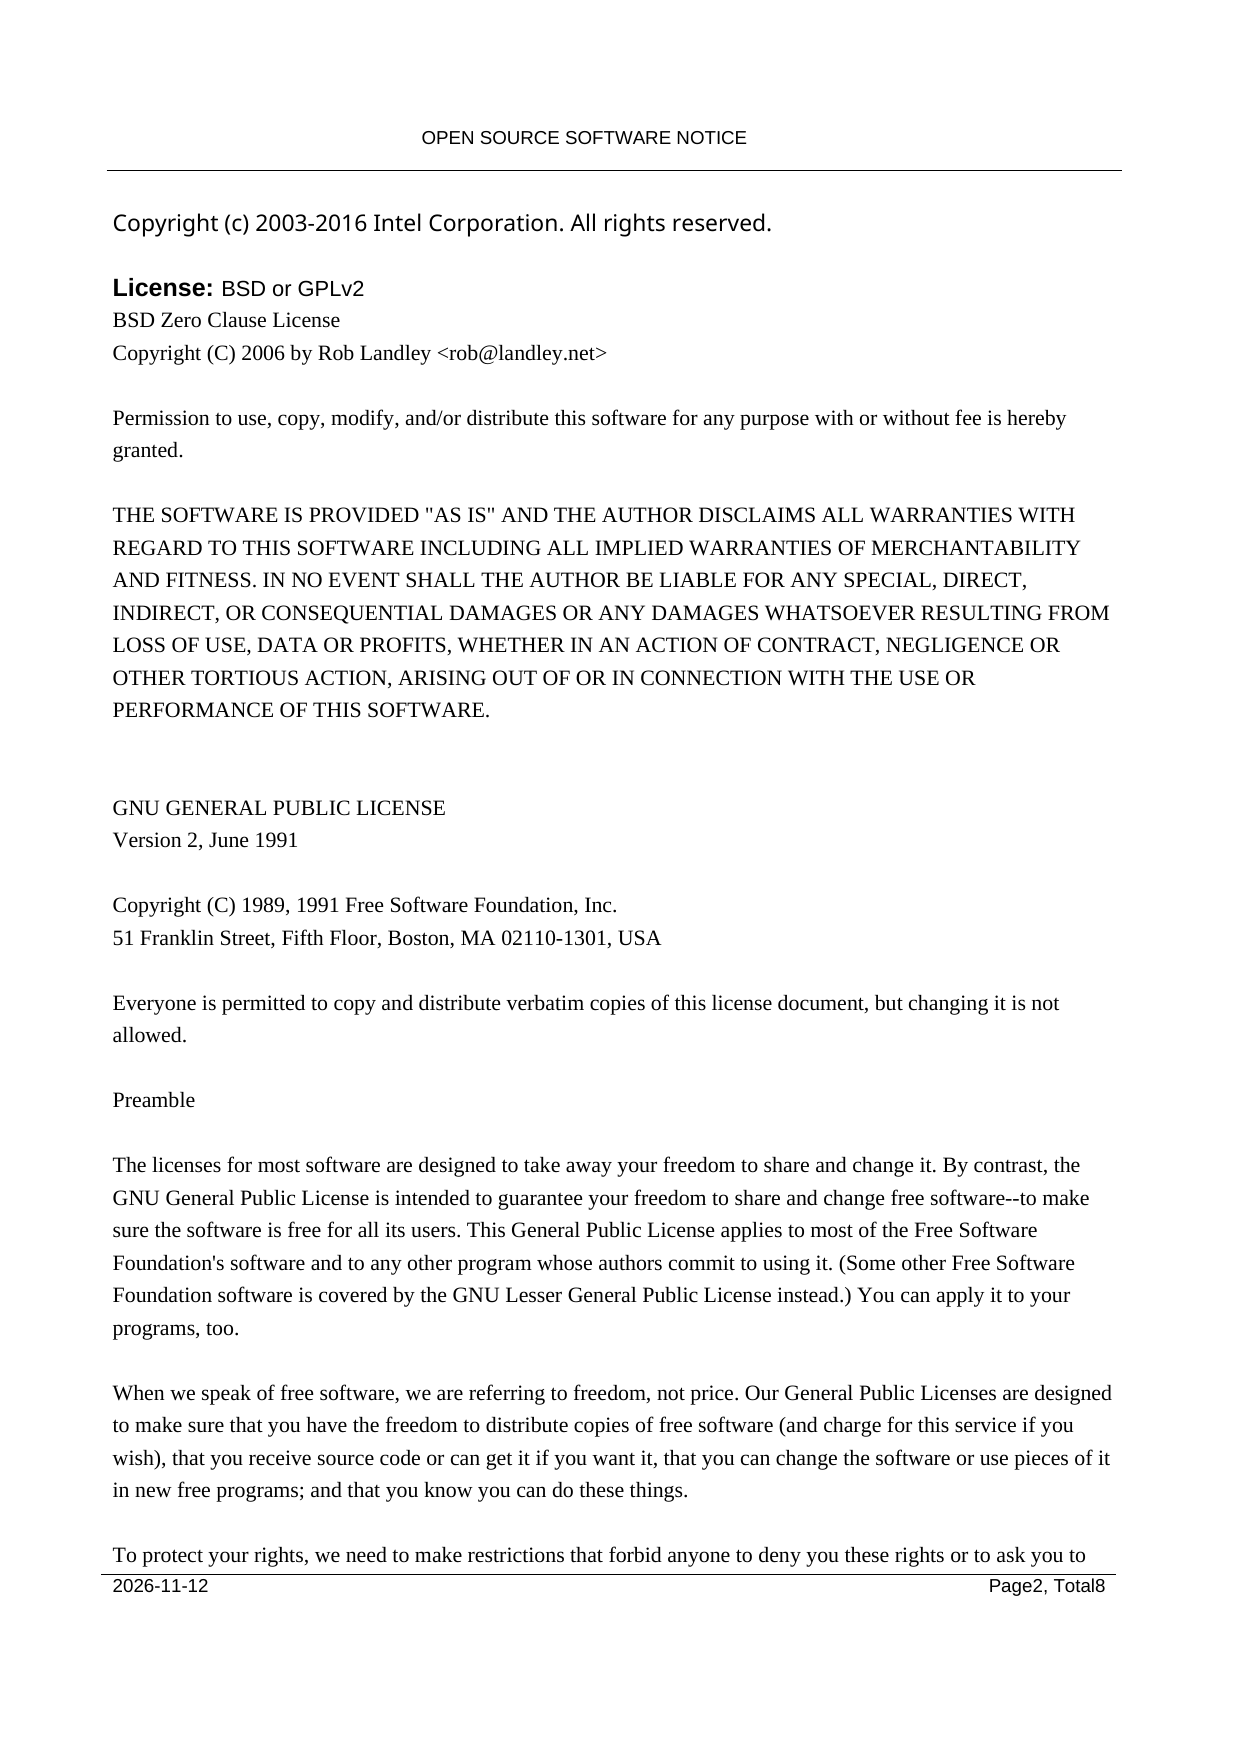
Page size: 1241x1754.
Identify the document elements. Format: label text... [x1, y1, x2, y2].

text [112, 206, 1128, 271]
text License: BSD or GPLv2 [112, 271, 1128, 304]
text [112, 304, 1128, 1571]
